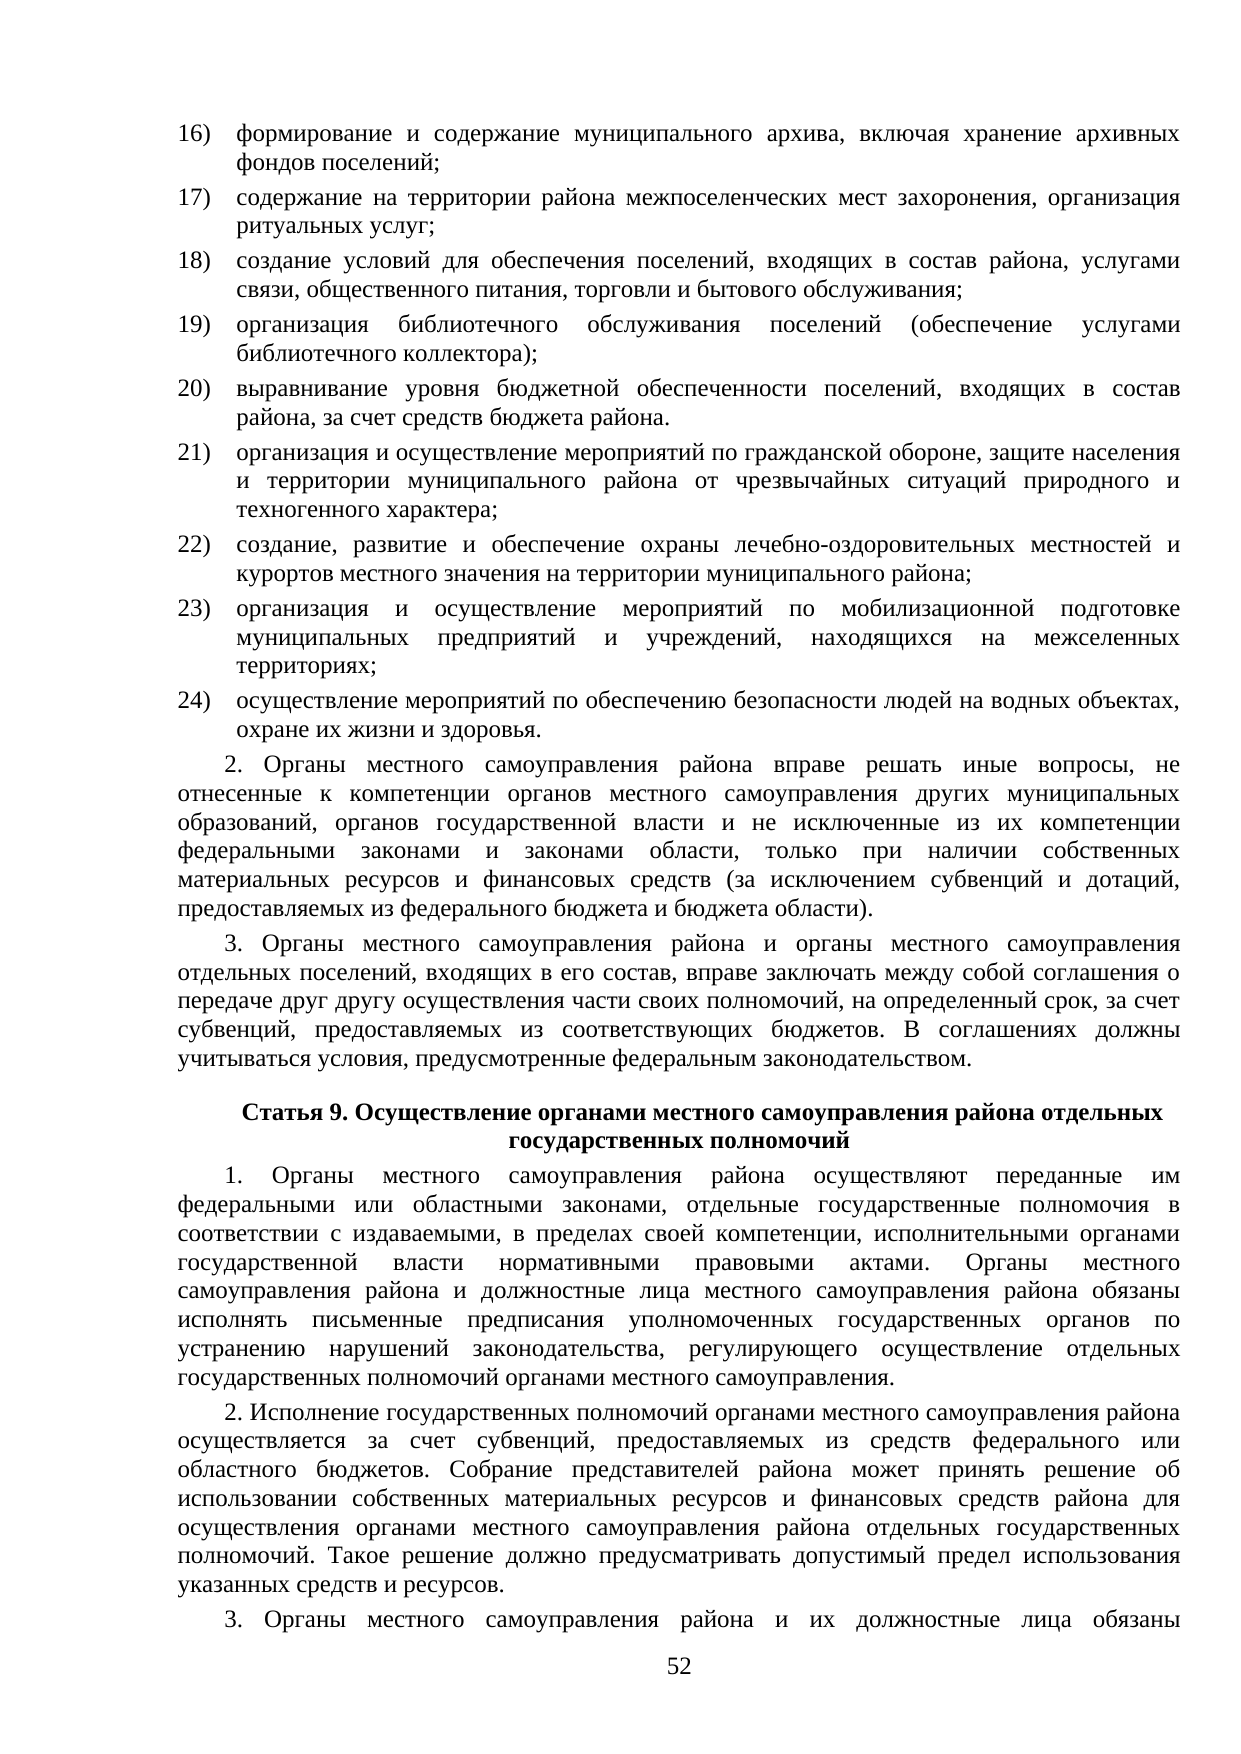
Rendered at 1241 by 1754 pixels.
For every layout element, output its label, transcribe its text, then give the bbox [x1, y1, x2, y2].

text 3. Органы местного самоуправления района и органы местного самоуправления отдельных поселений, входящих в его состав, вправе заключать между собой соглашения о передаче друг другу осуществления части своих полномочий, на определенный срок, за счет субвенций, предоставляемых из соответствующих бюджетов. В соглашениях должны учитываться условия, предусмотренные федеральным законодательством. [177, 928, 1181, 1072]
list содержание на территории района межпоселенческих мест захоронения, организация ритуальных услуг; [177, 182, 1181, 239]
text 2. Органы местного самоуправления района вправе решать иные вопросы, не отнесенные к компетенции органов местного самоуправления других муниципальных образований, органов государственной власти и не исключенные из их компетенции федеральными законами и законами области, только при наличии собственных материальных ресурсов и финансовых средств (за исключением субвенций и дотаций, предоставляемых из федерального бюджета и бюджета области). [177, 749, 1181, 922]
text Статья 9. Осуществление органами местного самоуправления района отдельных государственных полномочий [177, 1097, 1181, 1154]
text 2. Исполнение государственных полномочий органами местного самоуправления района осуществляется за счет субвенций, предоставляемых из средств федерального или областного бюджетов. Собрание представителей района может принять решение об использовании собственных материальных ресурсов и финансовых средств района для осуществления органами местного самоуправления района отдельных государственных полномочий. Такое решение должно предусматривать допустимый предел использования указанных средств и ресурсов. [177, 1397, 1181, 1598]
list осуществление мероприятий по обеспечению безопасности людей на водных объектах, охране их жизни и здоровья. [177, 686, 1181, 743]
list создание условий для обеспечения поселений, входящих в состав района, услугами связи, общественного питания, торговли и бытового обслуживания; [177, 246, 1181, 303]
list создание, развитие и обеспечение охраны лечебно-оздоровительных местностей и курортов местного значения на территории муниципального района; [177, 529, 1181, 587]
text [177, 1604, 1181, 1633]
text 1. Органы местного самоуправления района осуществляют переданные им федеральными или областными законами, отдельные государственные полномочия в соответствии с издаваемыми, в пределах своей компетенции, исполнительными органами государственной власти нормативными правовыми актами. Органы местного самоуправления района и должностные лица местного самоуправления района обязаны исполнять письменные предписания уполномоченных государственных органов по устранению нарушений законодательства, регулирующего осуществление отдельных государственных полномочий органами местного самоуправления. [177, 1161, 1181, 1391]
list организация и осуществление мероприятий по мобилизационной подготовке муниципальных предприятий и учреждений, находящихся на межселенных территориях; [177, 593, 1181, 679]
list выравнивание уровня бюджетной обеспеченности поселений, входящих в состав района, за счет средств бюджета района. [177, 373, 1181, 431]
list организация и осуществление мероприятий по гражданской обороне, защите населения и территории муниципального района от чрезвычайных ситуаций природного и техногенного характера; [177, 437, 1181, 523]
list формирование и содержание муниципального архива, включая хранение архивных фондов поселений; [177, 118, 1181, 176]
list организация библиотечного обслуживания поселений (обеспечение услугами библиотечного коллектора); [177, 309, 1181, 367]
